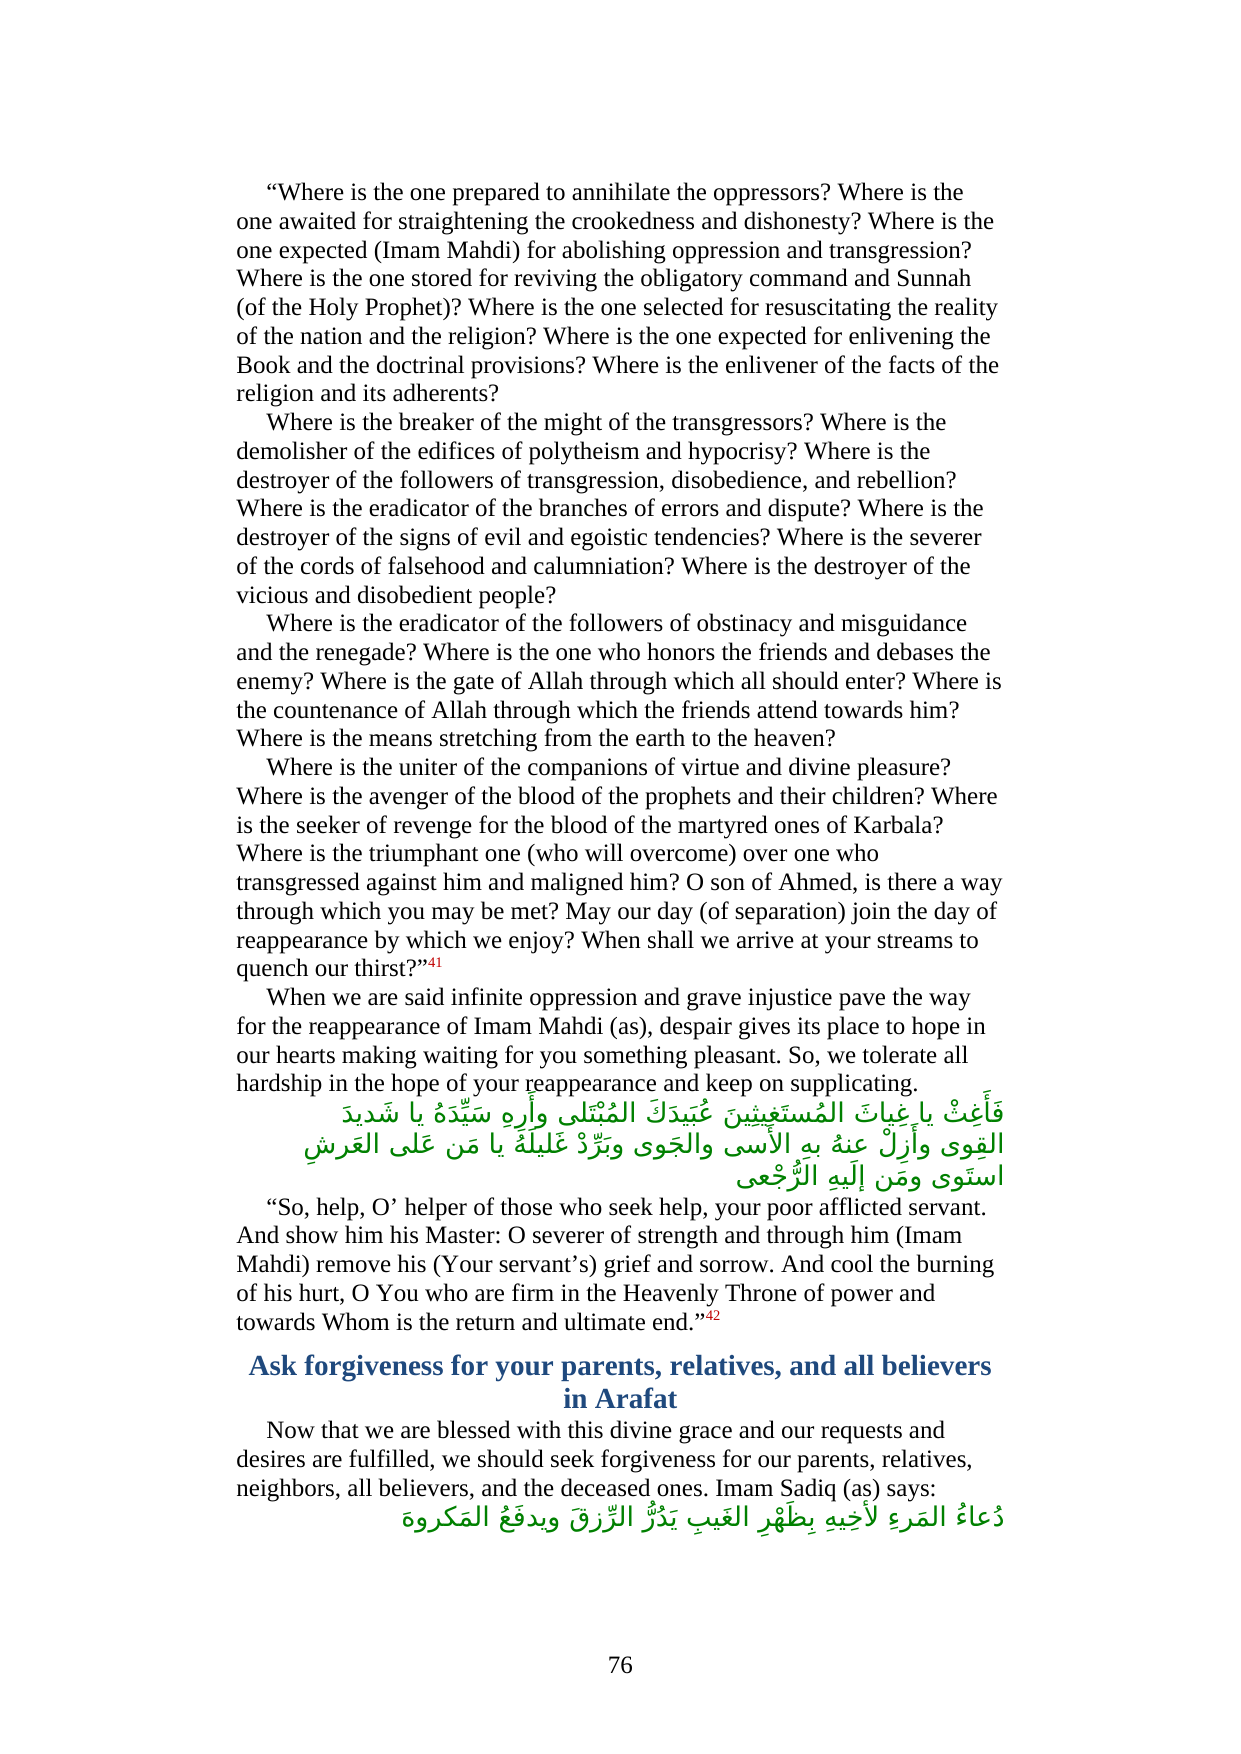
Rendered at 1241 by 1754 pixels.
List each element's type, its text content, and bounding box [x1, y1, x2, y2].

text “So, help, O’ helper of those who seek help, your poor afflicted servant. And show him his Master: O severer of strength and through him (Imam Mahdi) remove his (Your servant’s) grief and sorrow. And cool the burning of his hurt, O You who are firm in the Heavenly Throne of power and towards Whom is the return and ultimate end.”42 [236, 1192, 1004, 1336]
text When we are said infinite oppression and grave injustice pave the way for the reappearance of Imam Mahdi (as), despair gives its place to hope in our hearts making waiting for you something pleasant. So, we tolerate all hardship in the hope of your reappearance and keep on supplicating. [236, 982, 1004, 1097]
text Where is the eradicator of the followers of obstinacy and misguidance and the renegade? Where is the one who honors the friends and debases the enemy? Where is the gate of Allah through which all should enter? Where is the countenance of Allah through which the friends attend towards him? Where is the means stretching from the earth to the heaven? [236, 608, 1004, 752]
text فَأَغِثْ يا غِياثَ المُستَغيثِينَ عُبَيدَكَ المُبْتَلى وأَرِهِ سَيِّدَهُ يا شَديدَ القِوى وأَزِلْ عنهُ بهِ الأَسى والجَوى وبَرِّدْ غَليلَهُ يا مَن عَلى العَرشِ استَوى ومَن إلَيهِ الرُّجْعى [236, 1097, 1004, 1192]
text “Where is the one prepared to annihilate the oppressors? Where is the one awaited for straightening the crookedness and dishonesty? Where is the one expected (Imam Mahdi) for abolishing oppression and transgression? Where is the one stored for reviving the obligatory command and Sunnah (of the Holy Prophet)? Where is the one selected for resuscitating the reality of the nation and the religion? Where is the one expected for enlivening the Book and the doctrinal provisions? Where is the enlivener of the facts of the religion and its adherents? [236, 177, 1004, 407]
text Where is the uniter of the companions of virtue and divine pleasure? Where is the avenger of the blood of the prophets and their children? Where is the seeker of revenge for the blood of the martyred ones of Karbala? Where is the triumphant one (who will overcome) over one who transgressed against him and maligned him? O son of Ahmed, is there a way through which you may be met? May our day (of separation) join the day of reappearance by which we enjoy? When shall we arrive at your streams to quench our thirst?”41 [236, 752, 1004, 982]
text Where is the breaker of the might of the transgressors? Where is the demolisher of the edifices of polytheism and hypocrisy? Where is the destroyer of the followers of transgression, disobedience, and rebellion? Where is the eradicator of the branches of errors and dispute? Where is the destroyer of the signs of evil and egoistic tendencies? Where is the severer of the cords of falsehood and calumniation? Where is the destroyer of the vicious and disobedient people? [236, 407, 1004, 608]
text Now that we are blessed with this divine grace and our requests and desires are fulfilled, we should seek forgiveness for our parents, relatives, neighbors, all believers, and the deceased ones. Imam Sadiq (as) says: [236, 1415, 1004, 1501]
text دُعاءُ المَرءِ لأخِيهِ بِظَهْرِ الغَيبِ يَدُرُّ الرِّزقَ ويدفَعُ المَكروهَ [236, 1501, 1004, 1533]
subtitle Ask forgiveness for your parents, relatives, and all believers in Arafat [236, 1348, 1004, 1415]
